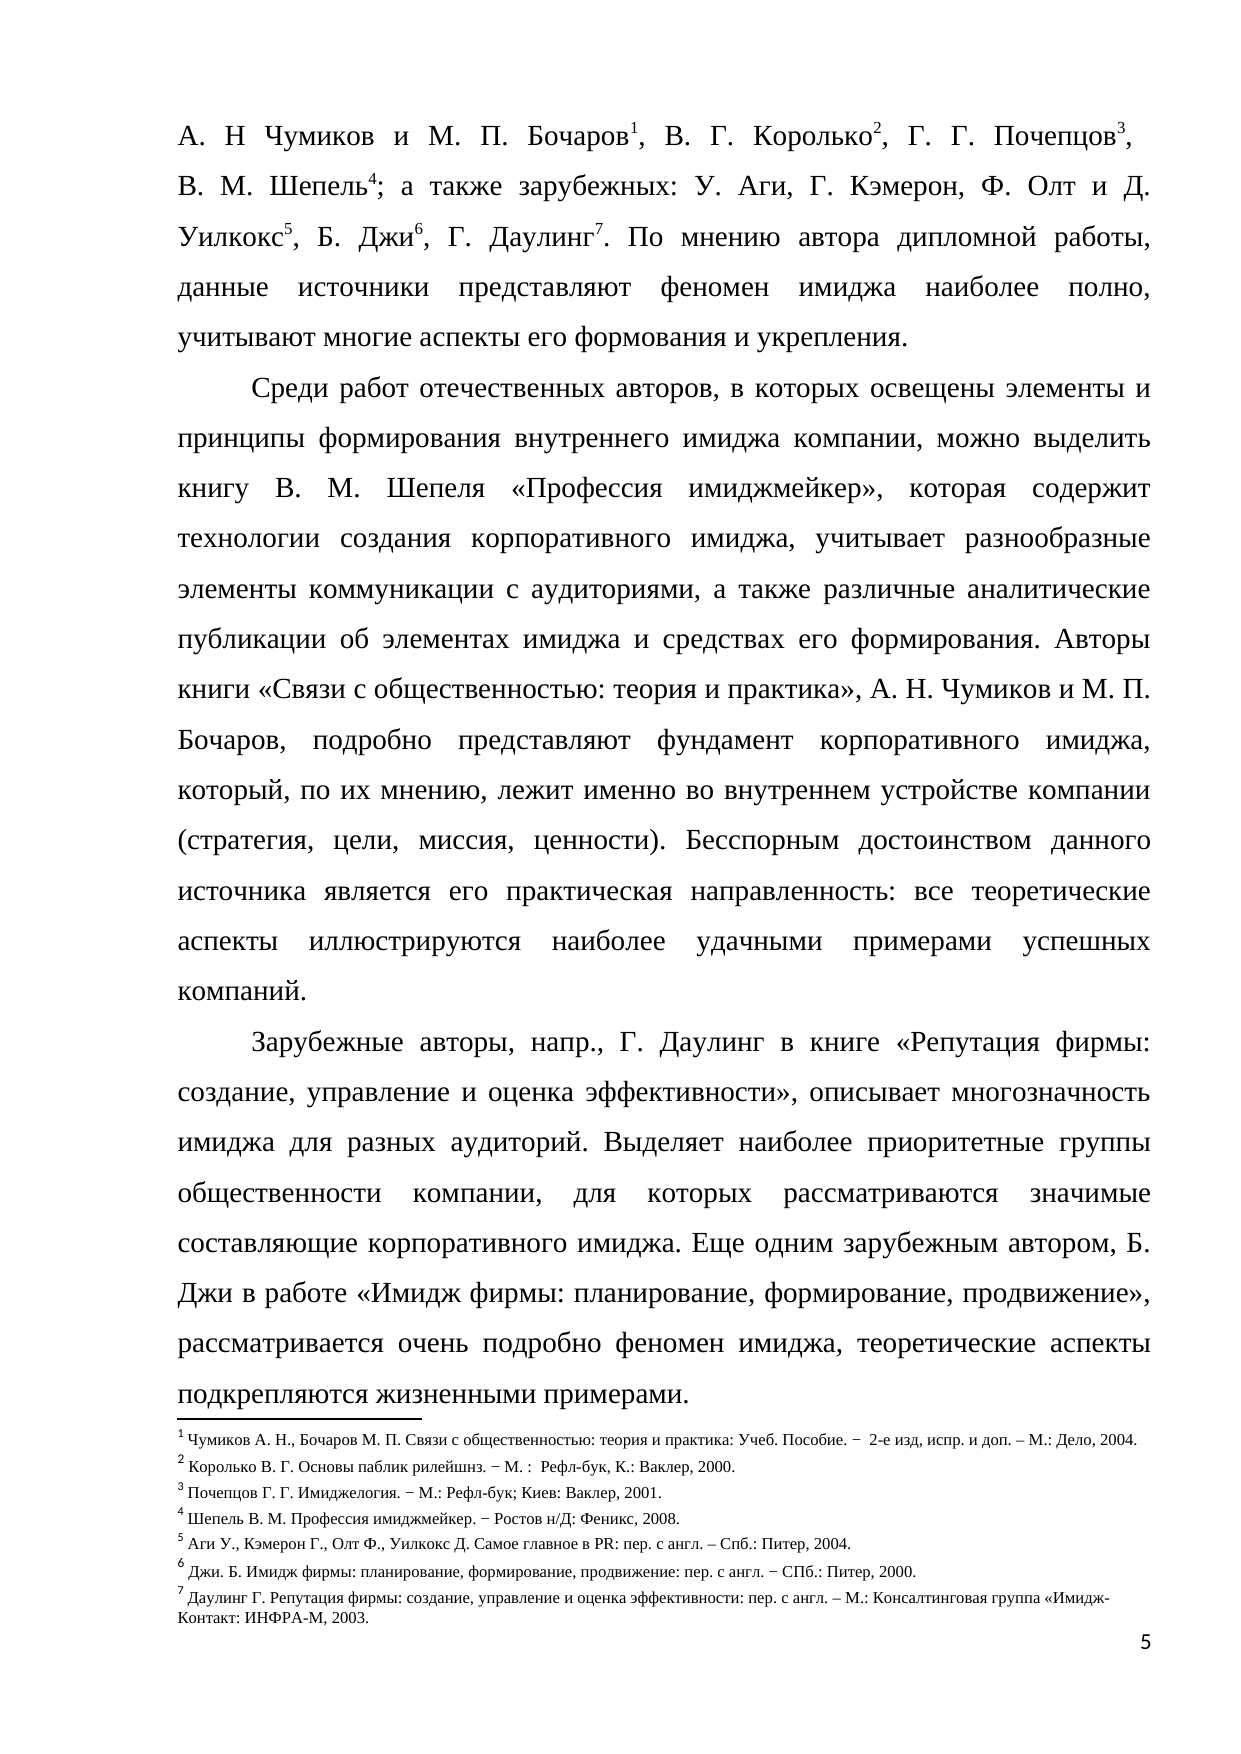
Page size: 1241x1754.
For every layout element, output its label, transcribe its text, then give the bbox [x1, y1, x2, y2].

text Зарубежные авторы, напр., Г. Даулинг в книге «Репутация фирмы: создание, управление и оценка эффективности», описывает многозначность имиджа для разных аудиторий. Выделяет наиболее приоритетные группы общественности компании, для которых рассматриваются значимые составляющие корпоративного имиджа. Еще одним зарубежным автором, Б. Джи в работе «Имидж фирмы: планирование, формирование, продвижение», рассматривается очень подробно феномен имиджа, теоретические аспекты подкрепляются жизненными примерами. [177, 1024, 1152, 1409]
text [177, 118, 1152, 353]
text Среди работ отечественных авторов, в которых освещены элементы и принципы формирования внутреннего имиджа компании, можно выделить книгу В. М. Шепеля «Профессия имиджмейкер», которая содержит технологии создания корпоративного имиджа, учитывает разнообразные элементы коммуникации с аудиториями, а также различные аналитические публикации об элементах имиджа и средствах его формирования. Авторы книги «Связи с общественностью: теория и практика», А. Н. Чумиков и М. П. Бочаров, подробно представляют фундамент корпоративного имиджа, который, по их мнению, лежит именно во внутреннем устройстве компании (стратегия, цели, миссия, ценности). Бесспорным достоинством данного источника является его практическая направленность: все теоретические аспекты иллюстрируются наиболее удачными примерами успешных компаний. [177, 370, 1152, 1007]
